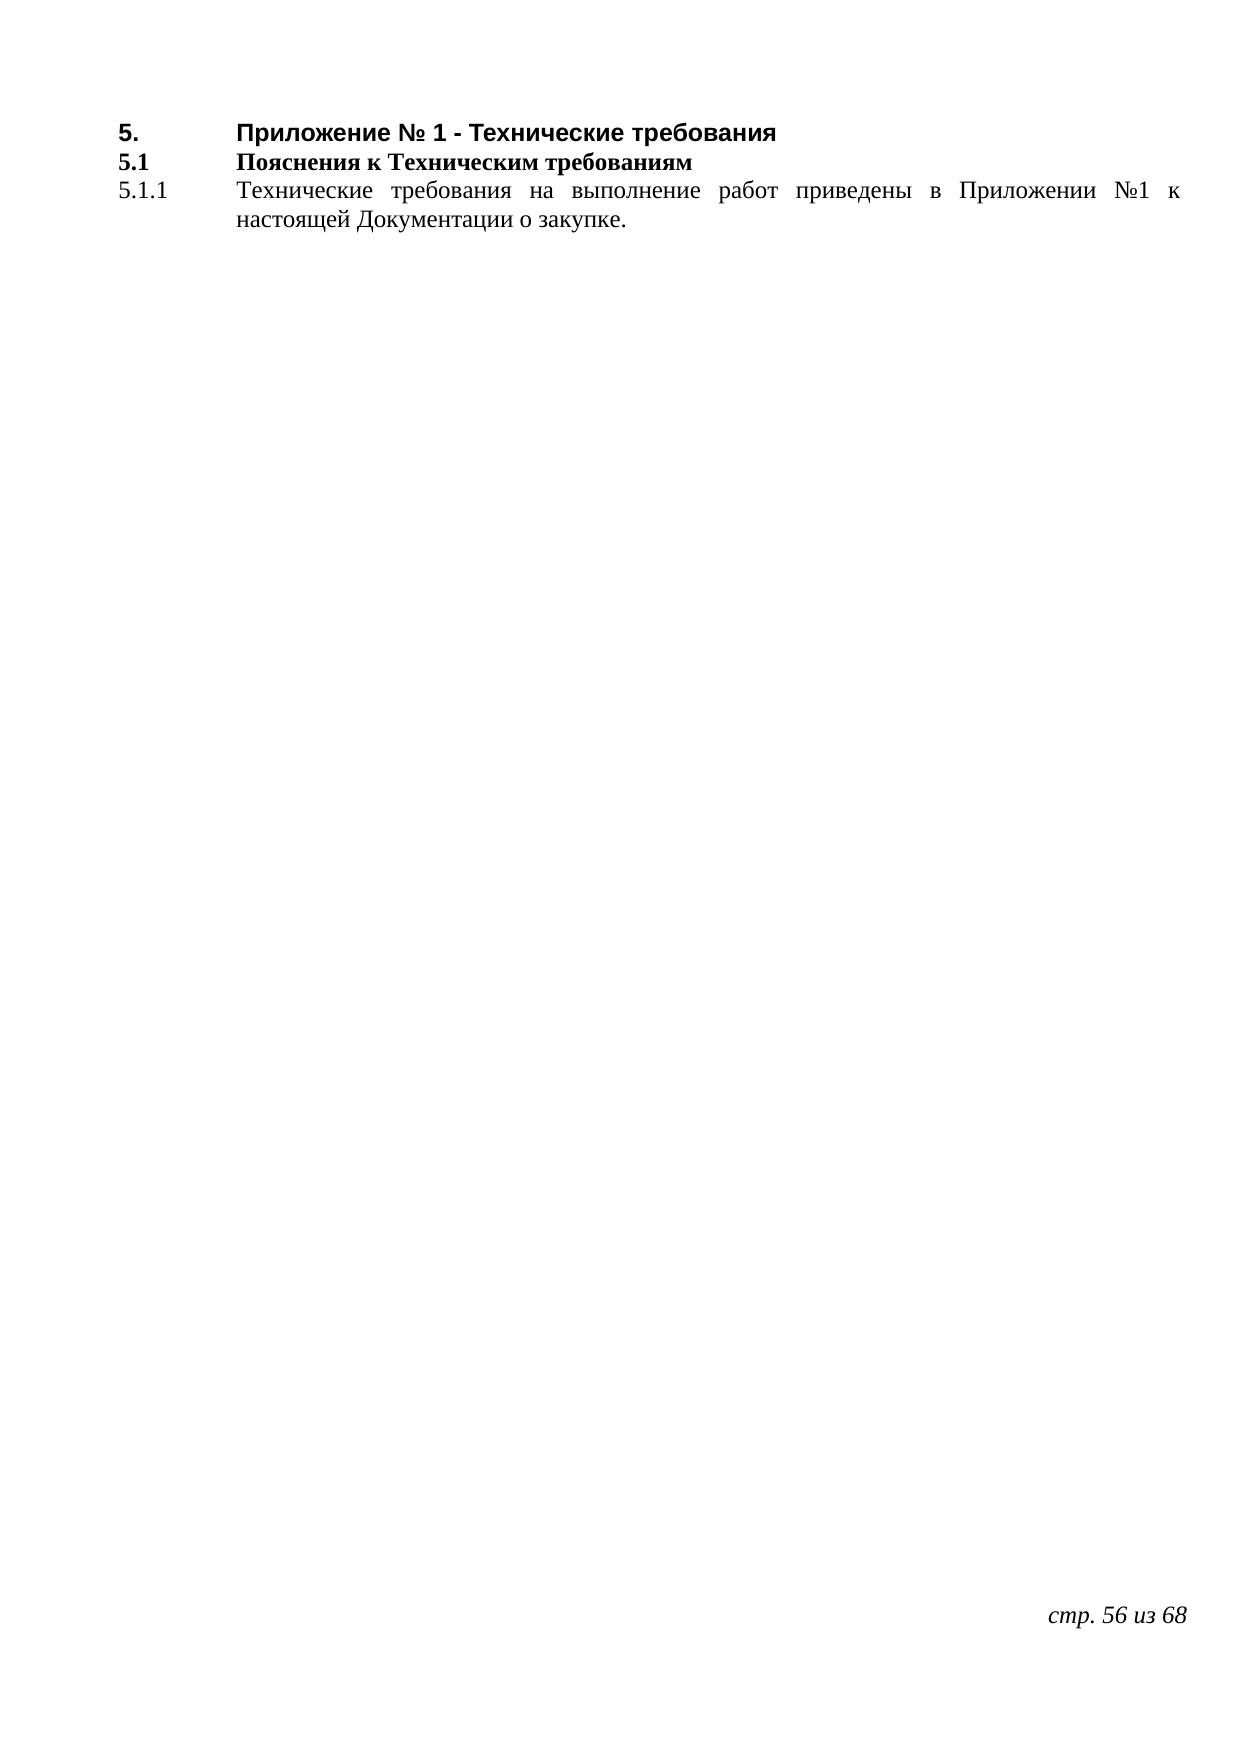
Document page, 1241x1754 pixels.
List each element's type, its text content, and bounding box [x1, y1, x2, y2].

subtitle Приложение № 1 - Технические требования [118, 118, 1181, 147]
text Технические требования на выполнение работ приведены в Приложении №1 к настоящей Документации о закупке. [118, 176, 1181, 233]
subtitle Пояснения к Техническим требованиям [118, 147, 1181, 176]
